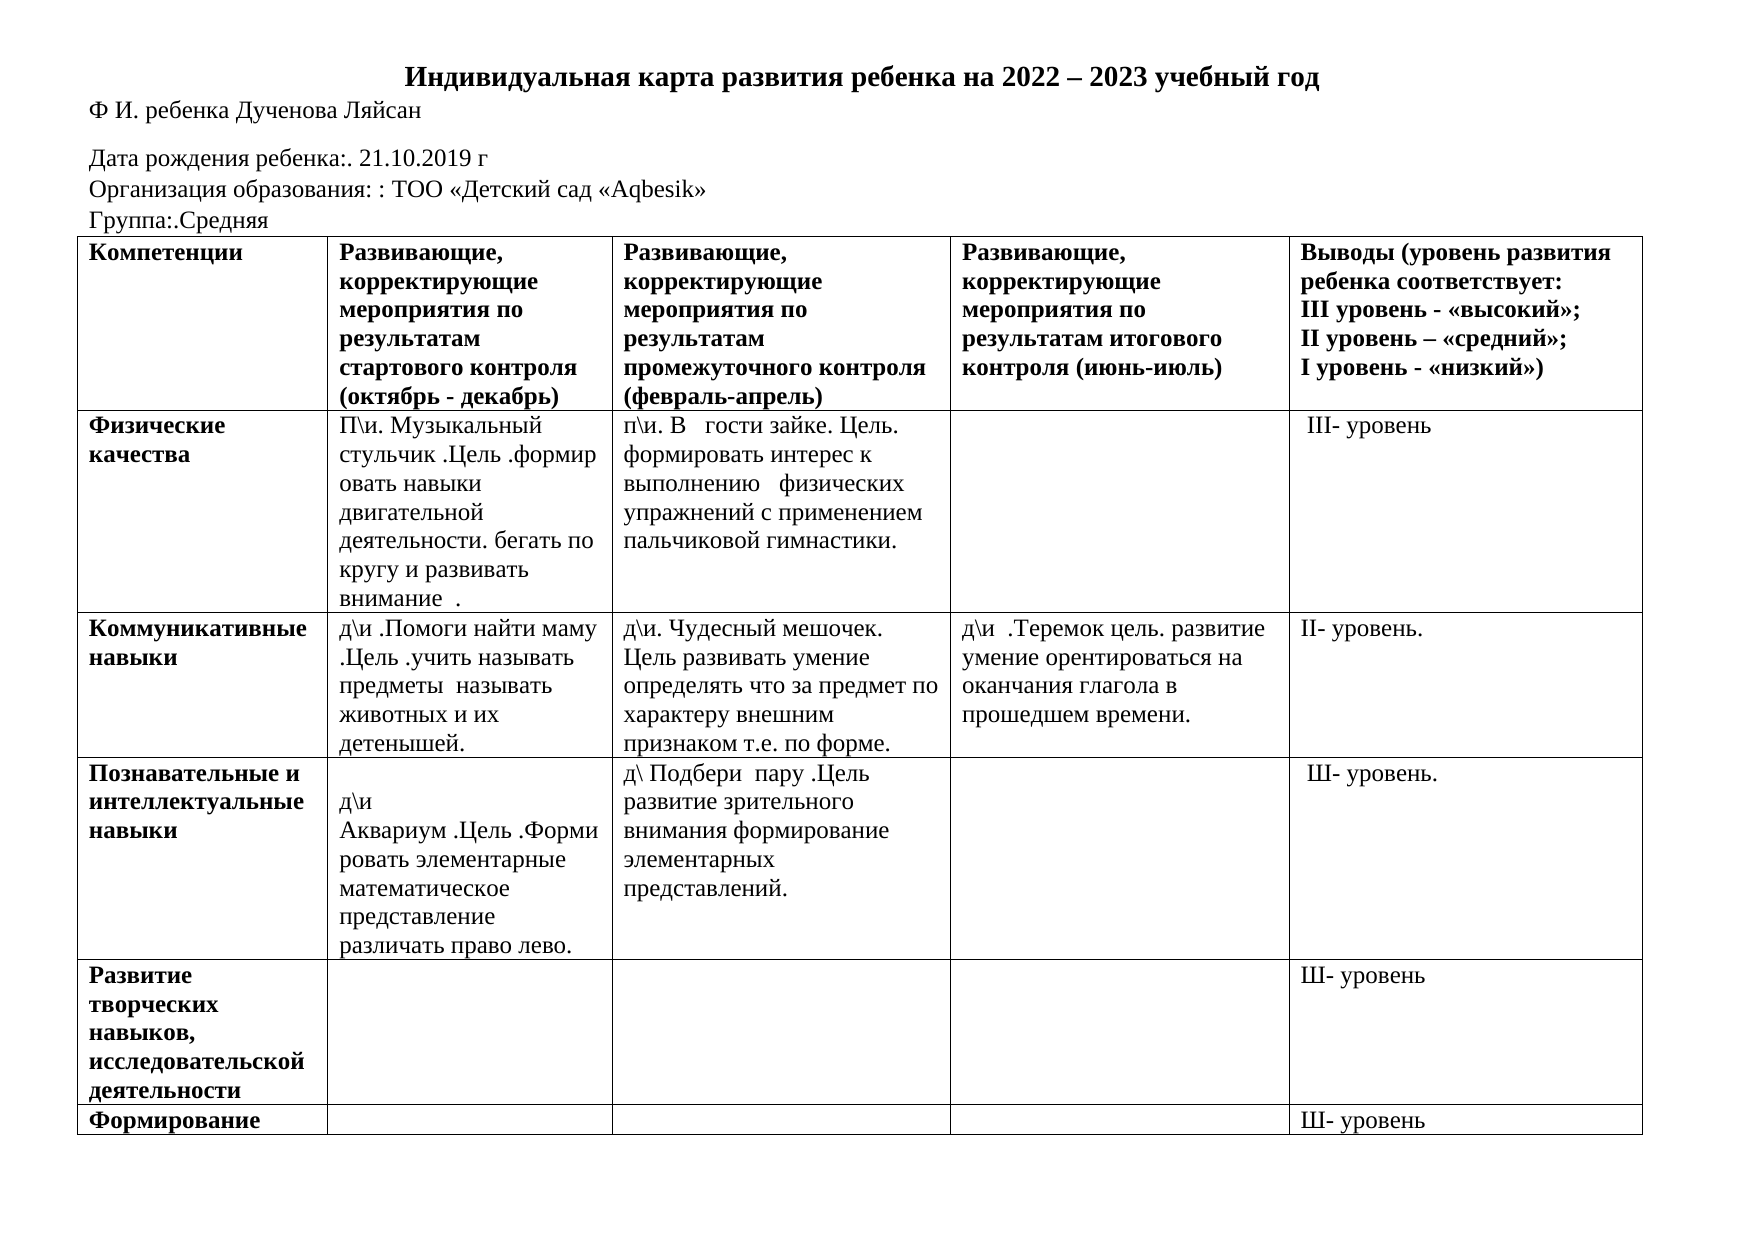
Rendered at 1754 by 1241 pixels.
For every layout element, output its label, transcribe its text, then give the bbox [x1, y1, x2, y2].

table_cell д\и Аквариум .Цель .Формировать элементарные математическое представление различать право лево. [328, 758, 612, 959]
table_cell [951, 1105, 1289, 1133]
table_cell Ш- уровень [1290, 960, 1642, 1104]
table_cell [951, 960, 1289, 1104]
table_cell [613, 1105, 950, 1133]
table_cell [613, 960, 950, 1104]
table_header Выводы (уровень развития ребенка соответствует: III уровень - «высокий»; II уровень – «средний»; I уровень - «низкий») [1290, 237, 1642, 409]
table_cell [328, 960, 612, 1104]
table_cell д\ Подбери пару .Цель развитие зрительного внимания формирование элементарных представлений. [613, 758, 950, 959]
table_cell Познавательные и интеллектуальные навыки [78, 758, 327, 959]
table_cell д\и .Помоги найти маму .Цель .учить называть предметы называть животных и их детенышей. [328, 613, 612, 757]
text Организация образования: : ТОО «Детский сад «Aqbesik» [89, 174, 1636, 203]
text Дата рождения ребенка:. 21.10.2019 г [89, 143, 1636, 172]
table_header Развивающие, корректирующие мероприятия по результатам стартового контроля (октябрь - декабрь) [328, 237, 612, 409]
table_cell д\и .Теремок цель. развитие умение орентироваться на оканчания глагола в прошедшем времени. [951, 613, 1289, 757]
table_cell [951, 411, 1289, 612]
table_header Компетенции [78, 237, 327, 409]
table_cell II- уровень. [1290, 613, 1642, 757]
text Индивидуальная карта развития ребенка на 2022 – 2023 учебный год [89, 59, 1636, 93]
text Ф И. ребенка Дученова Ляйсан [89, 95, 1636, 124]
table_cell Коммуникативные навыки [78, 613, 327, 757]
table_cell п\и. В гости зайке. Цель. формировать интерес к выполнению физических упражнений с применением пальчиковой гимнастики. [613, 411, 950, 612]
table_cell [328, 1105, 612, 1133]
text Группа:.Средняя [89, 205, 1636, 234]
table_header Развивающие, корректирующие мероприятия по результатам промежуточного контроля (февраль-апрель) [613, 237, 950, 409]
table_header Развивающие, корректирующие мероприятия по результатам итогового контроля (июнь-июль) [951, 237, 1289, 409]
table_cell [951, 758, 1289, 959]
table_cell П\и. Музыкальный стульчик .Цель .формировать навыки двигательной деятельности. бегать по кругу и развивать внимание . [328, 411, 612, 612]
table_cell Физические качества [78, 411, 327, 612]
table_cell Ш- уровень [1290, 1105, 1642, 1133]
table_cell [78, 1105, 327, 1133]
table_cell д\и. Чудесный мешочек. Цель развивать умение определять что за предмет по характеру внешним признаком т.е. по форме. [613, 613, 950, 757]
table_cell Развитие творческих навыков, исследовательской деятельности [78, 960, 327, 1104]
table_cell III- уровень [1290, 411, 1642, 612]
table_cell Ш- уровень. [1290, 758, 1642, 959]
